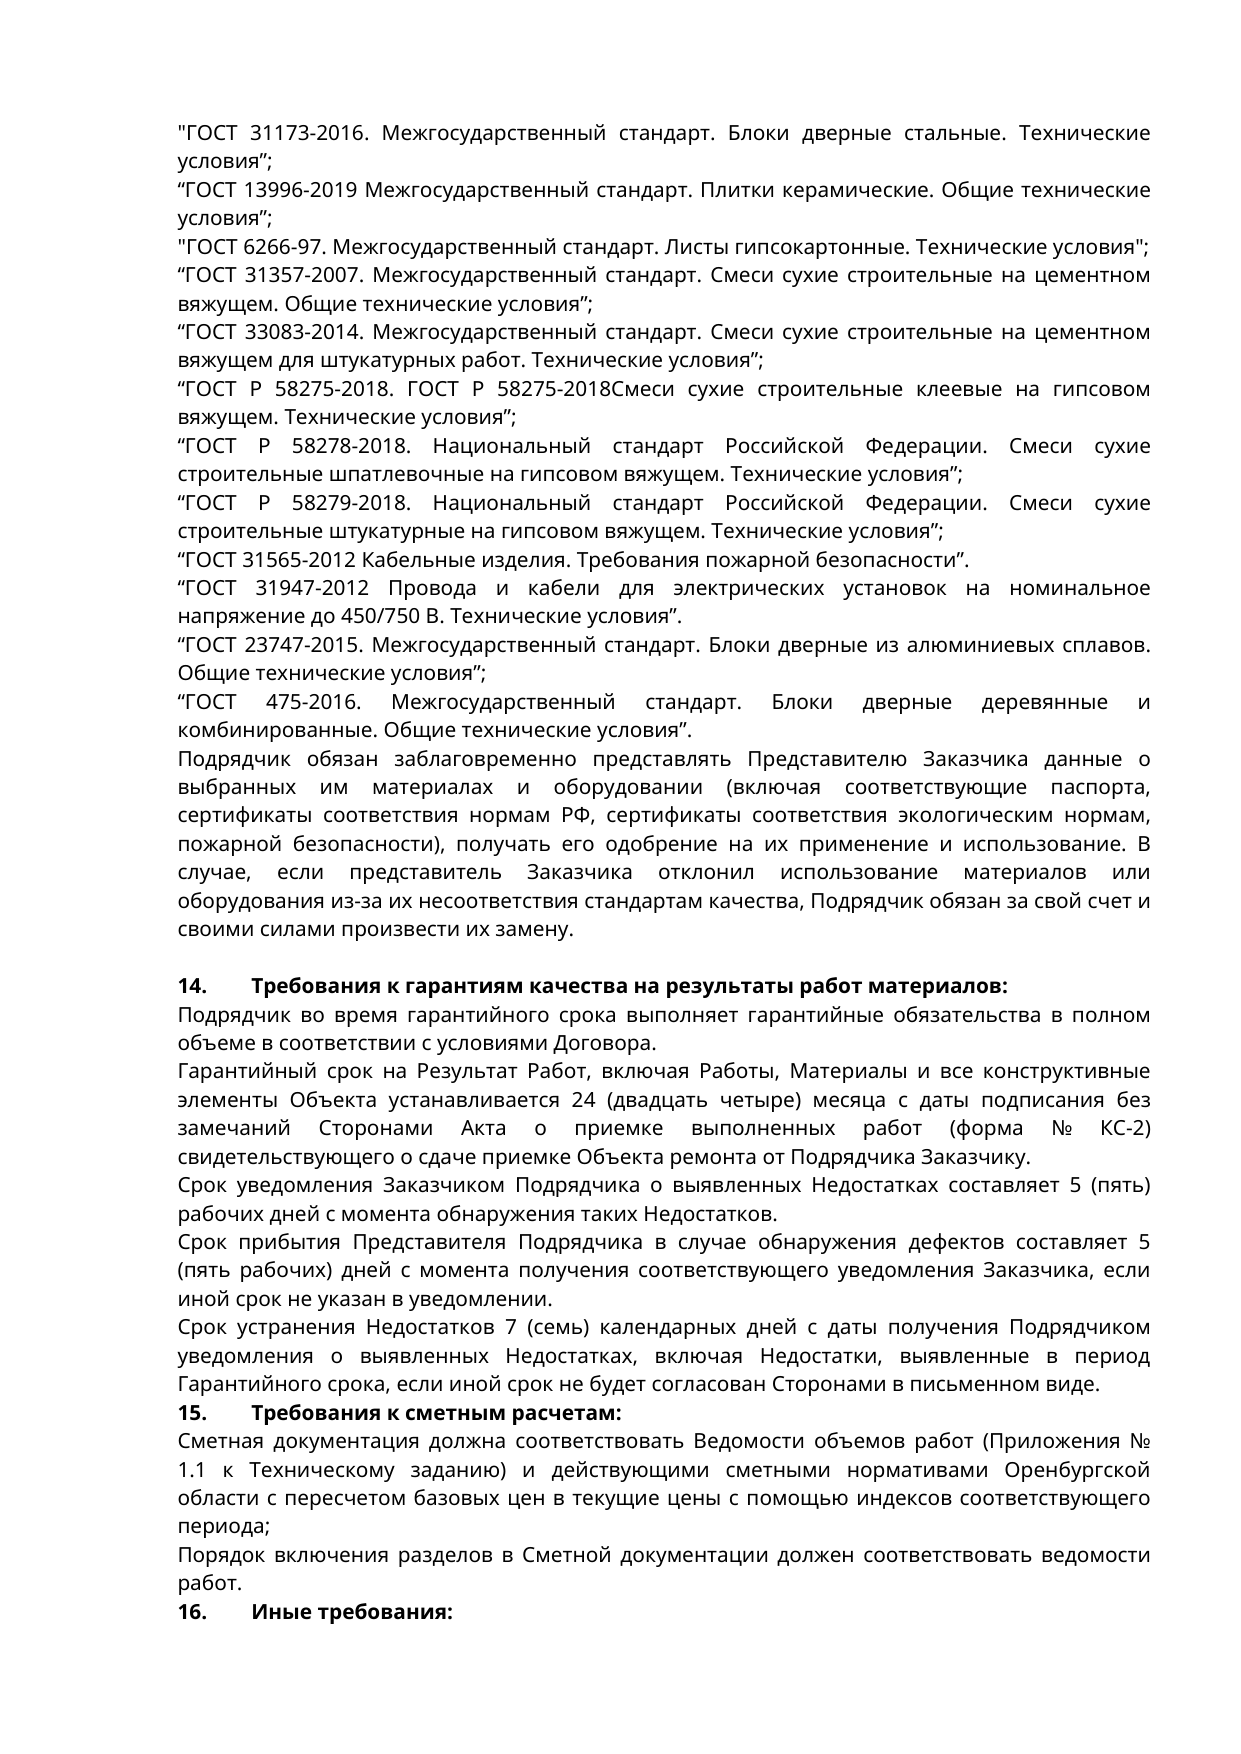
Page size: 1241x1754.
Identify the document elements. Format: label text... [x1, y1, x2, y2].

text Подрядчик обязан заблаговременно представлять Представителю Заказчика данные о выбранных им материалах и оборудовании (включая соответствующие паспорта, сертификаты соответствия нормам РФ, сертификаты соответствия экологическим нормам, пожарной безопасности), получать его одобрение на их применение и использование. В случае, если представитель Заказчика отклонил использование материалов или оборудования из-за их несоответствия стандартам качества, Подрядчик обязан за свой счет и своими силами произвести их замену. [177, 744, 1152, 943]
text “ГОСТ 475-2016. Межгосударственный стандарт. Блоки дверные деревянные и комбинированные. Общие технические условия”. [177, 687, 1152, 744]
text Сметная документация должна соответствовать Ведомости объемов работ (Приложения № 1.1 к Техническому заданию) и действующими сметными нормативами Оренбургской области с пересчетом базовых цен в текущие цены с помощью индексов соответствующего периода; [177, 1426, 1152, 1540]
text Срок устранения Недостатков 7 (семь) календарных дней с даты получения Подрядчиком уведомления о выявленных Недостатках, включая Недостатки, выявленные в период Гарантийного срока, если иной срок не будет согласован Сторонами в письменном виде. [177, 1312, 1152, 1398]
text 14. Требования к гарантиям качества на результаты работ материалов: [177, 971, 1152, 1000]
text “ГОСТ 23747-2015. Межгосударственный стандарт. Блоки дверные из алюминиевых сплавов. Общие технические условия”; [177, 630, 1152, 687]
text “ГОСТ 31357-2007. Межгосударственный стандарт. Смеси сухие строительные на цементном вяжущем. Общие технические условия”; [177, 260, 1152, 317]
text “ГОСТ 31565-2012 Кабельные изделия. Требования пожарной безопасности”. [177, 545, 1152, 573]
text “ГОСТ Р 58278-2018. Национальный стандарт Российской Федерации. Смеси сухие строительные шпатлевочные на гипсовом вяжущем. Технические условия”; [177, 431, 1152, 488]
text “ГОСТ 13996-2019 Межгосударственный стандарт. Плитки керамические. Общие технические условия”; [177, 175, 1152, 232]
text "ГОСТ 31173-2016. Межгосударственный стандарт. Блоки дверные стальные. Технические условия”; [177, 118, 1152, 175]
text “ГОСТ 33083-2014. Межгосударственный стандарт. Смеси сухие строительные на цементном вяжущем для штукатурных работ. Технические условия”; [177, 317, 1152, 374]
text Гарантийный срок на Результат Работ, включая Работы, Материалы и все конструктивные элементы Объекта устанавливается 24 (двадцать четыре) месяца с даты подписания без замечаний Сторонами Акта о приемке выполненных работ (форма № КС-2) свидетельствующего о сдаче приемке Объекта ремонта от Подрядчика Заказчику. [177, 1057, 1152, 1170]
text 16. Иные требования: [177, 1597, 1152, 1625]
text “ГОСТ Р 58279-2018. Национальный стандарт Российской Федерации. Смеси сухие строительные штукатурные на гипсовом вяжущем. Технические условия”; [177, 488, 1152, 545]
text 15. Требования к сметным расчетам: [177, 1398, 1152, 1426]
text Подрядчик во время гарантийного срока выполняет гарантийные обязательства в полном объеме в соответствии с условиями Договора. [177, 1000, 1152, 1057]
text Порядок включения разделов в Сметной документации должен соответствовать ведомости работ. [177, 1540, 1152, 1597]
text Срок прибытия Представителя Подрядчика в случае обнаружения дефектов составляет 5 (пять рабочих) дней с момента получения соответствующего уведомления Заказчика, если иной срок не указан в уведомлении. [177, 1227, 1152, 1312]
text Срок уведомления Заказчиком Подрядчика о выявленных Недостатках составляет 5 (пять) рабочих дней с момента обнаружения таких Недостатков. [177, 1170, 1152, 1227]
text “ГОСТ Р 58275-2018. ГОСТ Р 58275-2018Смеси сухие строительные клеевые на гипсовом вяжущем. Технические условия”; [177, 374, 1152, 431]
text “ГОСТ 31947-2012 Провода и кабели для электрических установок на номинальное напряжение до 450/750 В. Технические условия”. [177, 573, 1152, 630]
text "ГОСТ 6266-97. Межгосударственный стандарт. Листы гипсокартонные. Технические условия"; [177, 232, 1152, 260]
